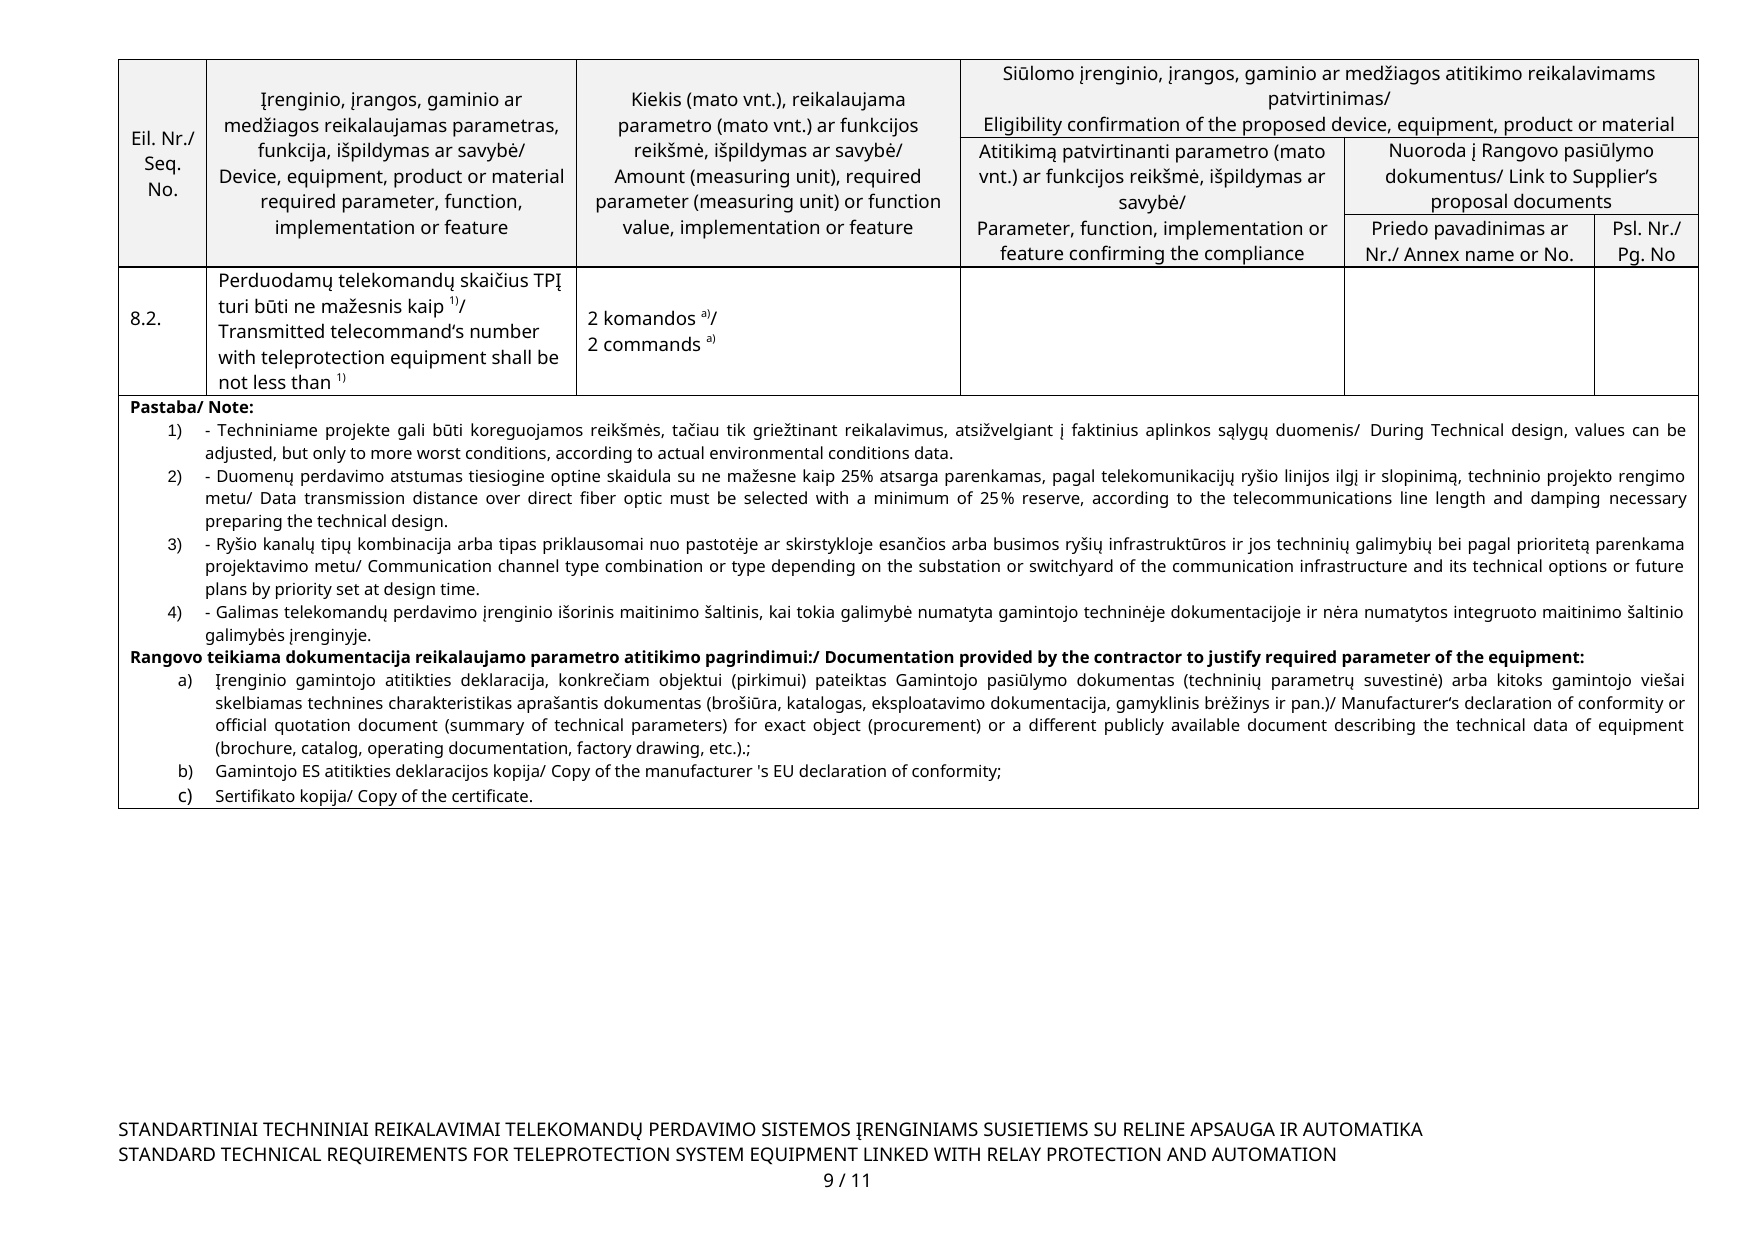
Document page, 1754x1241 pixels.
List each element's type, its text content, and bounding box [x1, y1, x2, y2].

table_header Eil. Nr./ Seq. No. [119, 60, 206, 266]
table_header Kiekis (mato vnt.), reikalaujama parametro (mato vnt.) ar funkcijos reikšmė, išpildymas ar savybė/ Amount (measuring unit), required parameter (measuring unit) or function value, implementation or feature [577, 60, 960, 266]
table_header Siūlomo įrenginio, įrangos, gaminio ar medžiagos atitikimo reikalavimams patvirtinimas/ Eligibility confirmation of the proposed device, equipment, product or material [961, 60, 1698, 137]
table_cell [1345, 268, 1594, 395]
table_cell [1595, 268, 1698, 395]
table_header Įrenginio, įrangos, gaminio ar medžiagos reikalaujamas parametras, funkcija, išpildymas ar savybė/ Device, equipment, product or material required parameter, function, implementation or feature [207, 60, 576, 266]
table_cell Nuoroda į Rangovo pasiūlymo dokumentus/ Link to Supplier’s proposal documents [1345, 138, 1698, 214]
table_cell Atitikimą patvirtinanti parametro (mato vnt.) ar funkcijos reikšmė, išpildymas ar savybė/ Parameter, function, implementation or feature confirming the compliance [961, 138, 1344, 266]
table_cell Perduodamų telekomandų skaičius TPĮ turi būti ne mažesnis kaip 1)/ Transmitted telecommand‘s number with teleprotection equipment shall be not less than 1) [207, 268, 576, 395]
table_cell Pastaba/ Note: - Techniniame projekte gali būti koreguojamos reikšmės, tačiau tik griežtinant reikalavimus, atsižvelgiant į faktinius aplinkos sąlygų duomenis/ During Technical design, values can be adjusted, but only to more worst conditions, according to actual environmental conditions data. - Duomenų perdavimo atstumas tiesiogine optine skaidula su ne mažesne kaip 25% atsarga parenkamas, pagal telekomunikacijų ryšio linijos ilgį ir slopinimą, techninio projekto rengimo metu/ Data transmission distance over direct fiber optic must be selected with a minimum of 25% reserve, according to the telecommunications line length and damping necessary preparing the technical design. - Ryšio kanalų tipų kombinacija arba tipas priklausomai nuo pastotėje ar skirstykloje esančios arba busimos ryšių infrastruktūros ir jos techninių galimybių bei pagal prioritetą parenkama projektavimo metu/ Communication channel type combination or type depending on the substation or switchyard of the communication infrastructure and its technical options or future plans by priority set at design time. - Galimas telekomandų perdavimo įrenginio išorinis maitinimo šaltinis, kai tokia galimybė numatyta gamintojo techninėje dokumentacijoje ir nėra numatytos integruoto maitinimo šaltinio galimybės įrenginyje. Rangovo teikiama dokumentacija reikalaujamo parametro atitikimo pagrindimui:/ Documentation provided by the contractor to justify required parameter of the equipment: Įrenginio gamintojo atitikties deklaracija, konkrečiam objektui (pirkimui) pateiktas Gamintojo pasiūlymo dokumentas (techninių parametrų suvestinė) arba kitoks gamintojo viešai skelbiamas technines charakteristikas aprašantis dokumentas (brošiūra, katalogas, eksploatavimo dokumentacija, gamyklinis brėžinys ir pan.)/ Manufacturer‘s declaration of conformity or official quotation document (summary of technical parameters) for exact object (procurement) or a different publicly available document describing the technical data of equipment (brochure, catalog, operating documentation, factory drawing, etc.).; Gamintojo ES atitikties deklaracijos kopija/ Copy of the manufacturer 's EU declaration of conformity; Sertifikato kopija/ Copy of the certificate. [119, 396, 1698, 808]
table_cell 2 komandos a)/ 2 commands a) [577, 268, 960, 395]
table_cell [961, 268, 1344, 395]
table_cell Psl. Nr./ Pg. No [1595, 215, 1698, 266]
table_cell Priedo pavadinimas ar Nr./ Annex name or No. [1345, 215, 1594, 266]
table_cell [119, 268, 206, 395]
